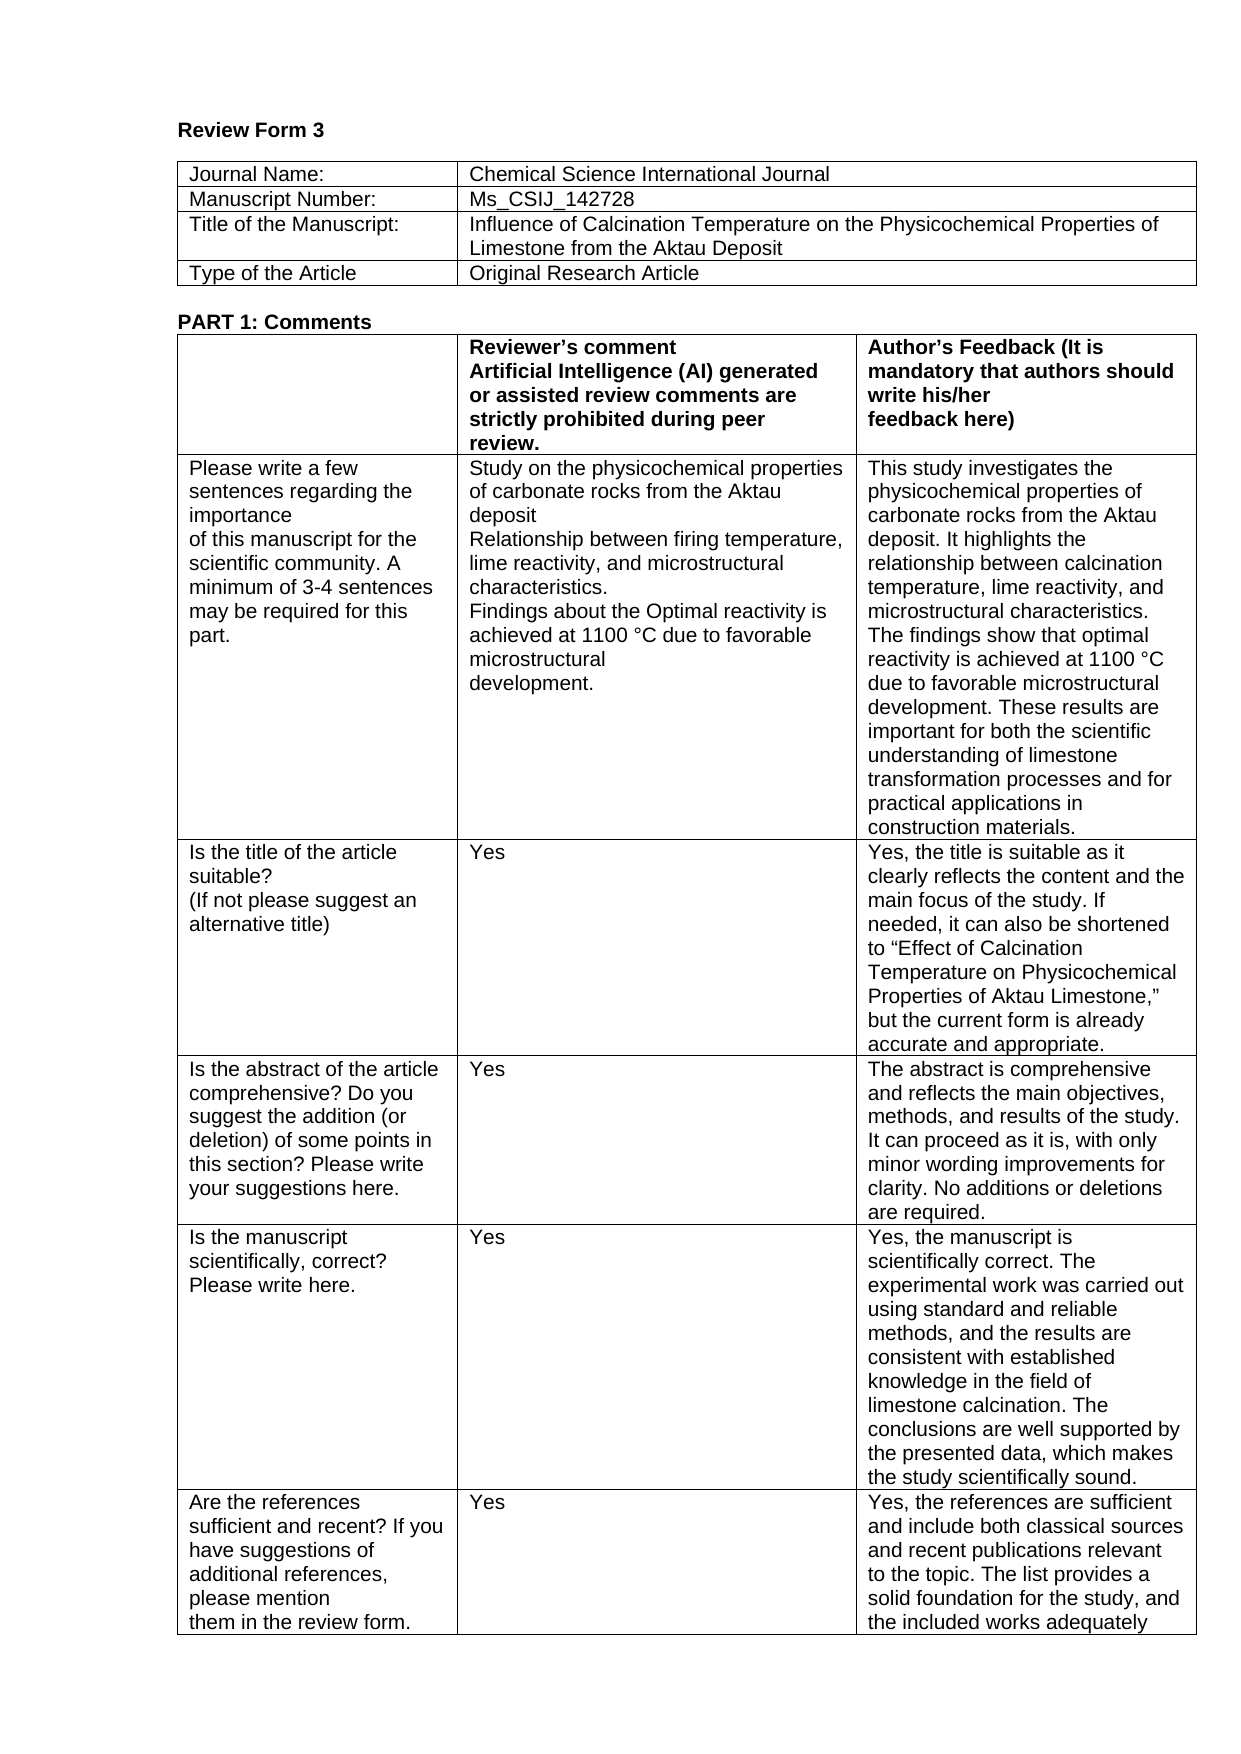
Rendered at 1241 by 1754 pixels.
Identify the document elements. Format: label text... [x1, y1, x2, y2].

text PART 1: Comments [177, 309, 1152, 333]
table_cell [178, 1490, 457, 1633]
table_cell Yes [458, 1490, 856, 1633]
table_header Journal Name: [178, 162, 457, 186]
table_cell Is the manuscript scientifically, correct? Please write here. [178, 1225, 457, 1489]
table_cell Manuscript Number: [178, 187, 457, 211]
table_cell Type of the Article [178, 261, 457, 284]
table_cell Yes, the title is suitable as it clearly reflects the content and the main focus of the study. If needed, it can also be shortened to “Effect of Calcination Temperature on Physicochemical Properties of Aktau Limestone,” but the current form is already accurate and appropriate. [857, 840, 1196, 1055]
table_cell This study investigates the physicochemical properties of carbonate rocks from the Aktau deposit. It highlights the relationship between calcination temperature, lime reactivity, and microstructural characteristics. The findings show that optimal reactivity is achieved at 1100 °C due to favorable microstructural development. These results are important for both the scientific understanding of limestone transformation processes and for practical applications in construction materials. [857, 455, 1196, 839]
table_cell Original Research Article [458, 261, 1196, 284]
table_header Chemical Science International Journal [458, 162, 1196, 186]
table_cell Influence of Calcination Temperature on the Physicochemical Properties of Limestone from the Aktau Deposit [458, 212, 1196, 259]
table_header Author’s Feedback (It is mandatory that authors should write his/her feedback here) [857, 335, 1196, 454]
table_cell Yes [458, 840, 856, 1055]
table_header Reviewer’s comment Artificial Intelligence (AI) generated or assisted review comments are strictly prohibited during peer review. [458, 335, 856, 454]
table_cell Is the abstract of the article comprehensive? Do you suggest the addition (or deletion) of some points in this section? Please write your suggestions here. [178, 1056, 457, 1224]
table_cell Yes, the manuscript is scientifically correct. The experimental work was carried out using standard and reliable methods, and the results are consistent with established knowledge in the field of limestone calcination. The conclusions are well supported by the presented data, which makes the study scientifically sound. [857, 1225, 1196, 1489]
table_cell The abstract is comprehensive and reflects the main objectives, methods, and results of the study. It can proceed as it is, with only minor wording improvements for clarity. No additions or deletions are required. [857, 1056, 1196, 1224]
table_cell Title of the Manuscript: [178, 212, 457, 259]
table_cell Yes [458, 1225, 856, 1489]
table_header [178, 335, 457, 454]
table_cell Study on the physicochemical properties of carbonate rocks from the Aktau deposit Relationship between firing temperature, lime reactivity, and microstructural characteristics. Findings about the Optimal reactivity is achieved at 1100 °C due to favorable microstructural development. [458, 455, 856, 839]
table_cell Please write a few sentences regarding the importance of this manuscript for the scientific community. A minimum of 3-4 sentences may be required for this part. [178, 455, 457, 839]
table_cell Ms_CSIJ_142728 [458, 187, 1196, 211]
table_cell Is the title of the article suitable? (If not please suggest an alternative title) [178, 840, 457, 1055]
text Review Form 3 [177, 118, 1152, 142]
table_cell Yes [458, 1056, 856, 1224]
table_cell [857, 1490, 1196, 1633]
